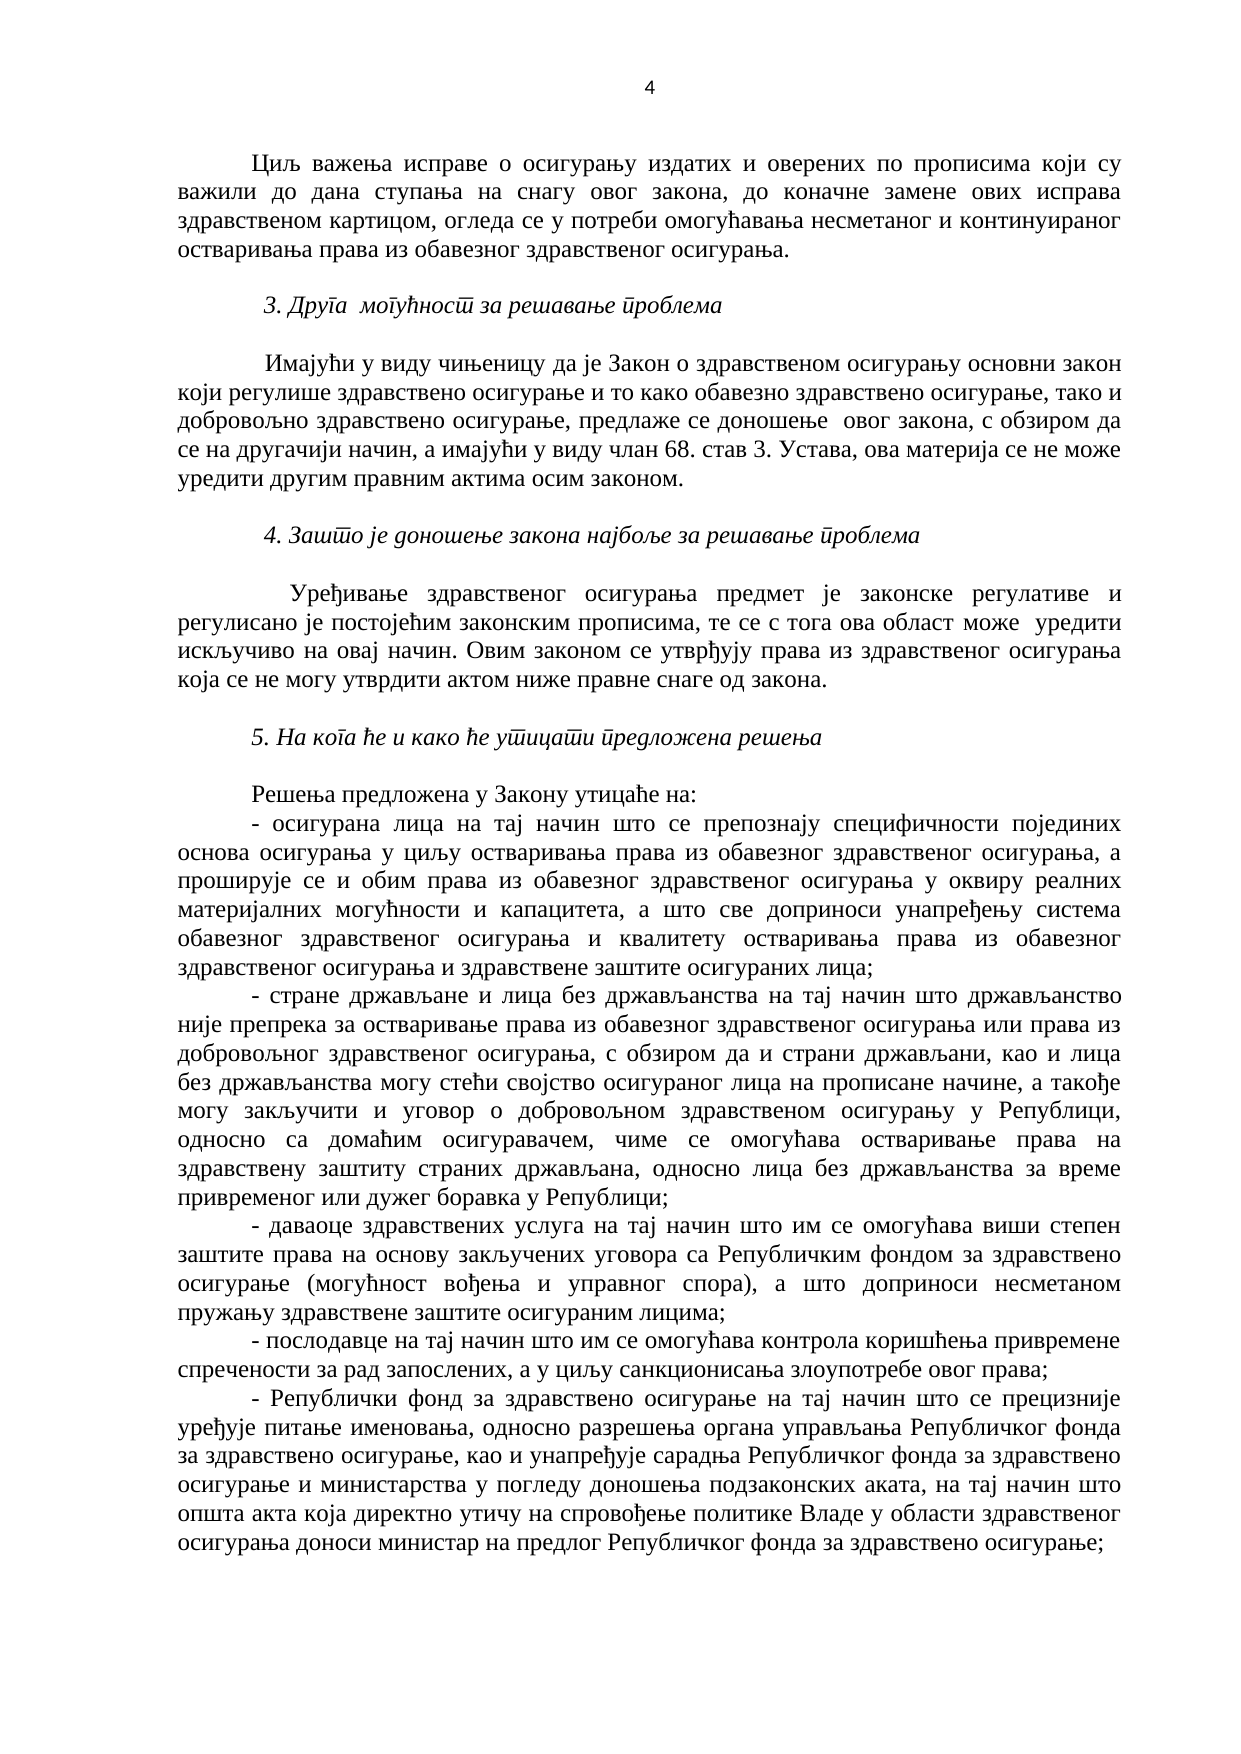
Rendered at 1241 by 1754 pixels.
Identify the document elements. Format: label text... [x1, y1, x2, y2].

text - Републички фонд за здравствено осигурање на тај начин што се прецизније уређује питање именовања, односно разрешења органа управљања Републичког фонда за здравствено осигурање, као и унапређује сарадња Републичког фонда за здравствено осигурање и министарства у погледу доношења подзаконских аката, на тај начин што општа акта која директно утичу на спровођење политике Владе у области здравственог осигурања доноси министар на предлог Републичког фонда за здравствено осигурање; [177, 1383, 1122, 1556]
text 3. Друга могућност за решавање проблема [177, 291, 1122, 319]
text Решења предложена у Закону утицаће на: [177, 779, 1122, 808]
text 5. На кога ће и како ће утицати предложена решења [177, 722, 1122, 751]
text Циљ важења исправе о осигурању издатих и оверених по прописима који су важили до дана ступања на снагу овог закона, до коначне замене ових исправа здравственом картицом, огледа се у потреби омогућавања несметаног и континуираног остваривања права из обавезног здравственог осигурања. [177, 148, 1122, 263]
text Уређивање здравственог осигурања предмет је законске регулативе и регулисано је постојећим законским прописима, те се с тога ова област може уредити искључиво на овај начин. Овим законом се утврђују права из здравственог осигурања која се не могу утврдити актом ниже правне снаге од закона. [177, 578, 1122, 693]
text 4. Зашто је доношење закона најбоље за решавање проблема [177, 521, 1122, 549]
text - странe држављанe и лица без држављанства на тај начин што држављанство није препрека за остваривање права из обавезног здравственог осигурања или права из добровољног здравственог осигурања, с обзиром да и страни држављани, као и лица без држављанства могу стећи својство осигураног лица на прописане начине, а такође могу закључити и уговор о добровољном здравственом осигурању у Републици, односно са домаћим осигуравачем, чиме се омогућава остваривање права на здравствену заштиту страних држављана, односно лица без држављанства за време привременог или дужег боравка у Републици; [177, 981, 1122, 1211]
text - даваоце здравствених услуга на тај начин што им се омогућава виши степен заштите права на основу закључених уговора са Републичким фондом за здравствено осигурање (могућност вођења и управног спора), а што доприноси несметаном пружању здравствене заштите осигураним лицима; [177, 1211, 1122, 1326]
text - осигуранa лица на тај начин што се препознају специфичности појединих основа осигурања у циљу остваривања права из обавезног здравственог осигурања, а проширује се и обим права из обавезног здравственог осигурања у оквиру реалних материјалних могућности и капацитета, а што све доприноси унапређењу система обавезног здравственог осигурања и квалитету остваривања права из обавезног здравственог осигурања и здравствене заштите осигураних лица; [177, 808, 1122, 981]
text Имајући у виду чињеницу да је Закон о здравственом осигурању основни закон који регулише здравствено осигурање и то како обавезно здравствено осигурање, тако и добровољно здравствено осигурање, предлаже се доношење овог закона, с обзиром да се на другачији начин, а имајући у виду члан 68. став 3. Устава, ова материја се не може уредити другим правним актима осим законом. [177, 348, 1122, 492]
text - послодавце на тај начин што им се омогућава контрола коришћења привремене спречености за рад запослених, а у циљу санкционисања злоупотребе овог права; [177, 1326, 1122, 1383]
